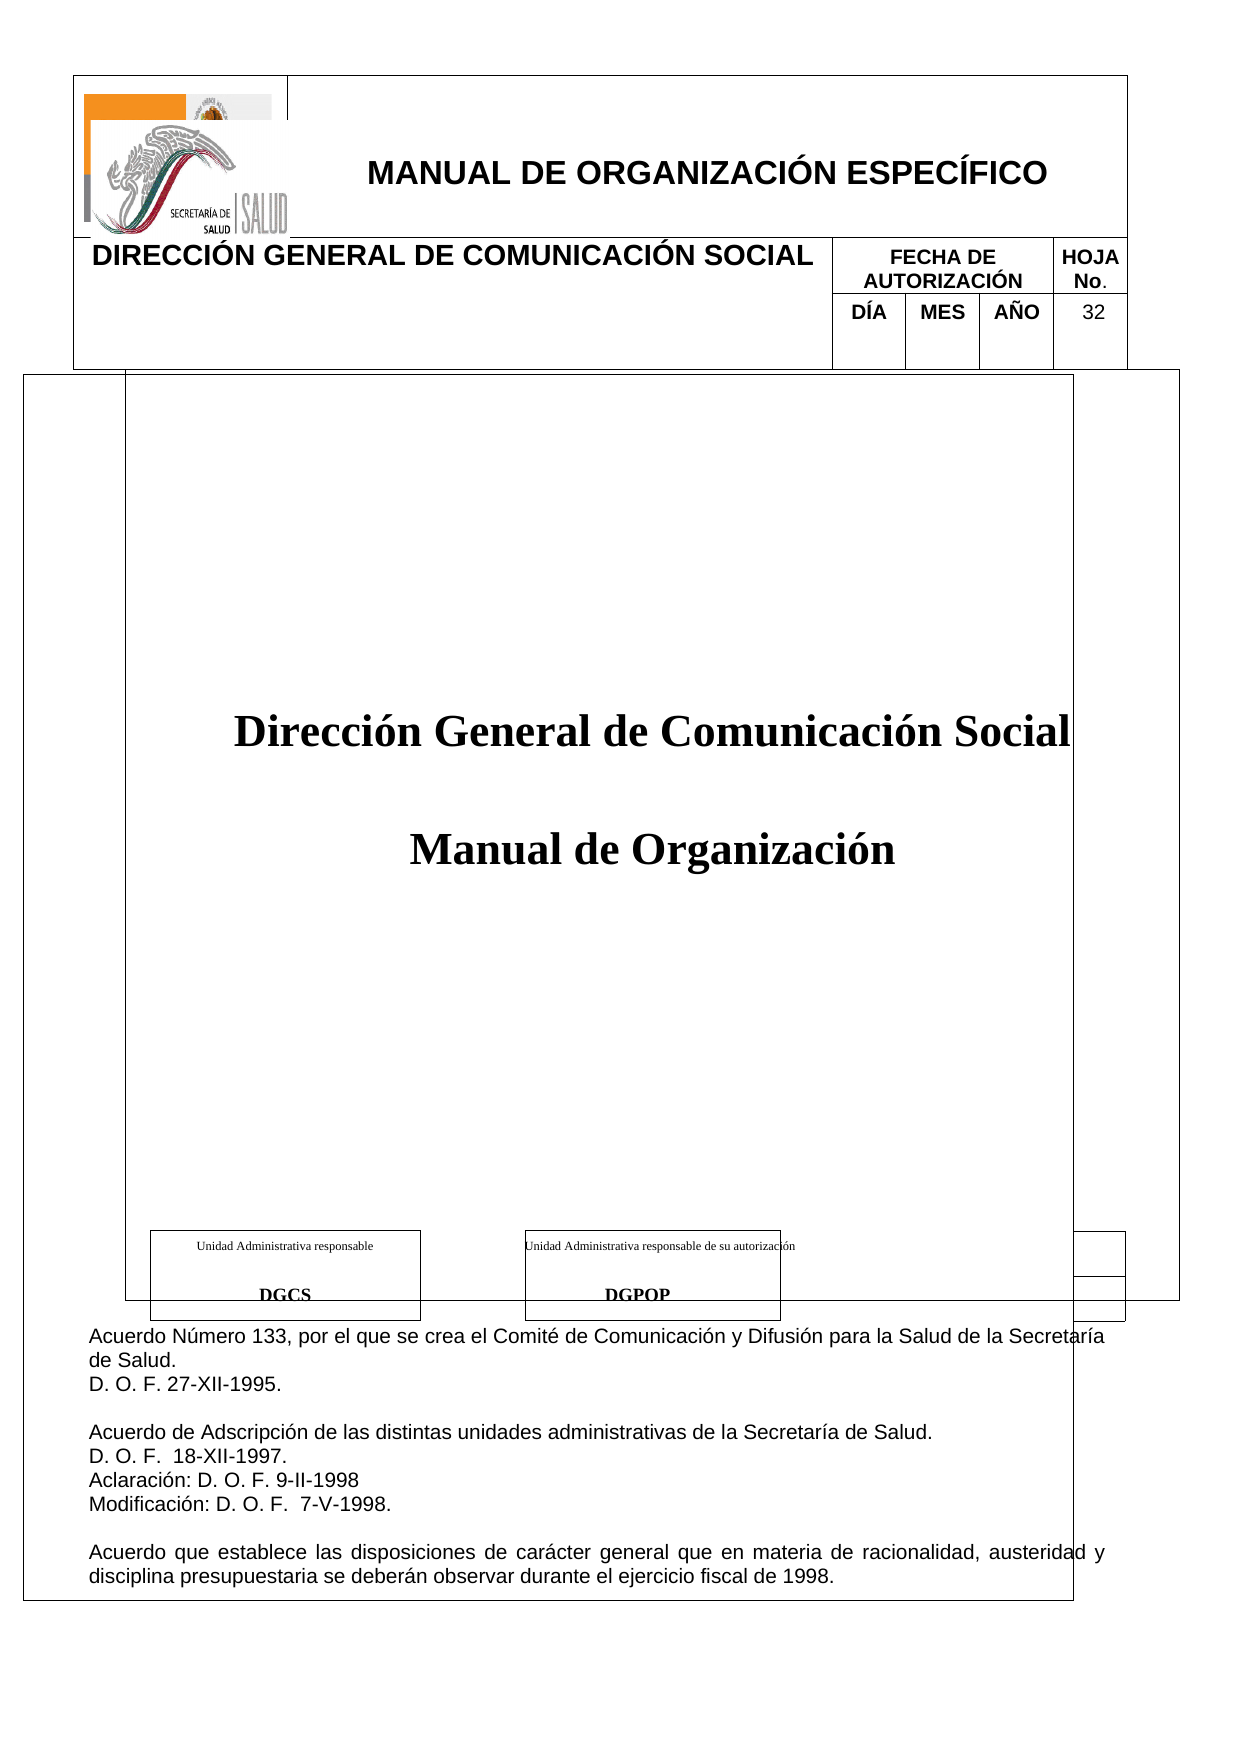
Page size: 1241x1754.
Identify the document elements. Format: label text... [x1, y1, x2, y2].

text Acuerdo que establece las disposiciones de carácter general que en materia de racionalidad, austeridad y disciplina presupuestaria se deberán observar durante el ejercicio fiscal de 1998. [88, 1539, 1107, 1587]
text Acuerdo Número 133, por el que se crea el Comité de Comunicación y Difusión para de de Salud. [88, 1324, 1107, 1372]
text Aclaración: D. O. F. 9-II-1998 [88, 1468, 1107, 1492]
text D. O. F. 27-XII-1995. [88, 1372, 1107, 1396]
text D. O. F. 18-XII-1997. [88, 1444, 1107, 1468]
text Acuerdo de Adscripción de las distintas unidades administrativas de de Salud. [88, 1420, 1107, 1444]
picture [84, 94, 290, 240]
text Modificación: D. O. F. 7-V-1998. [88, 1492, 1107, 1516]
